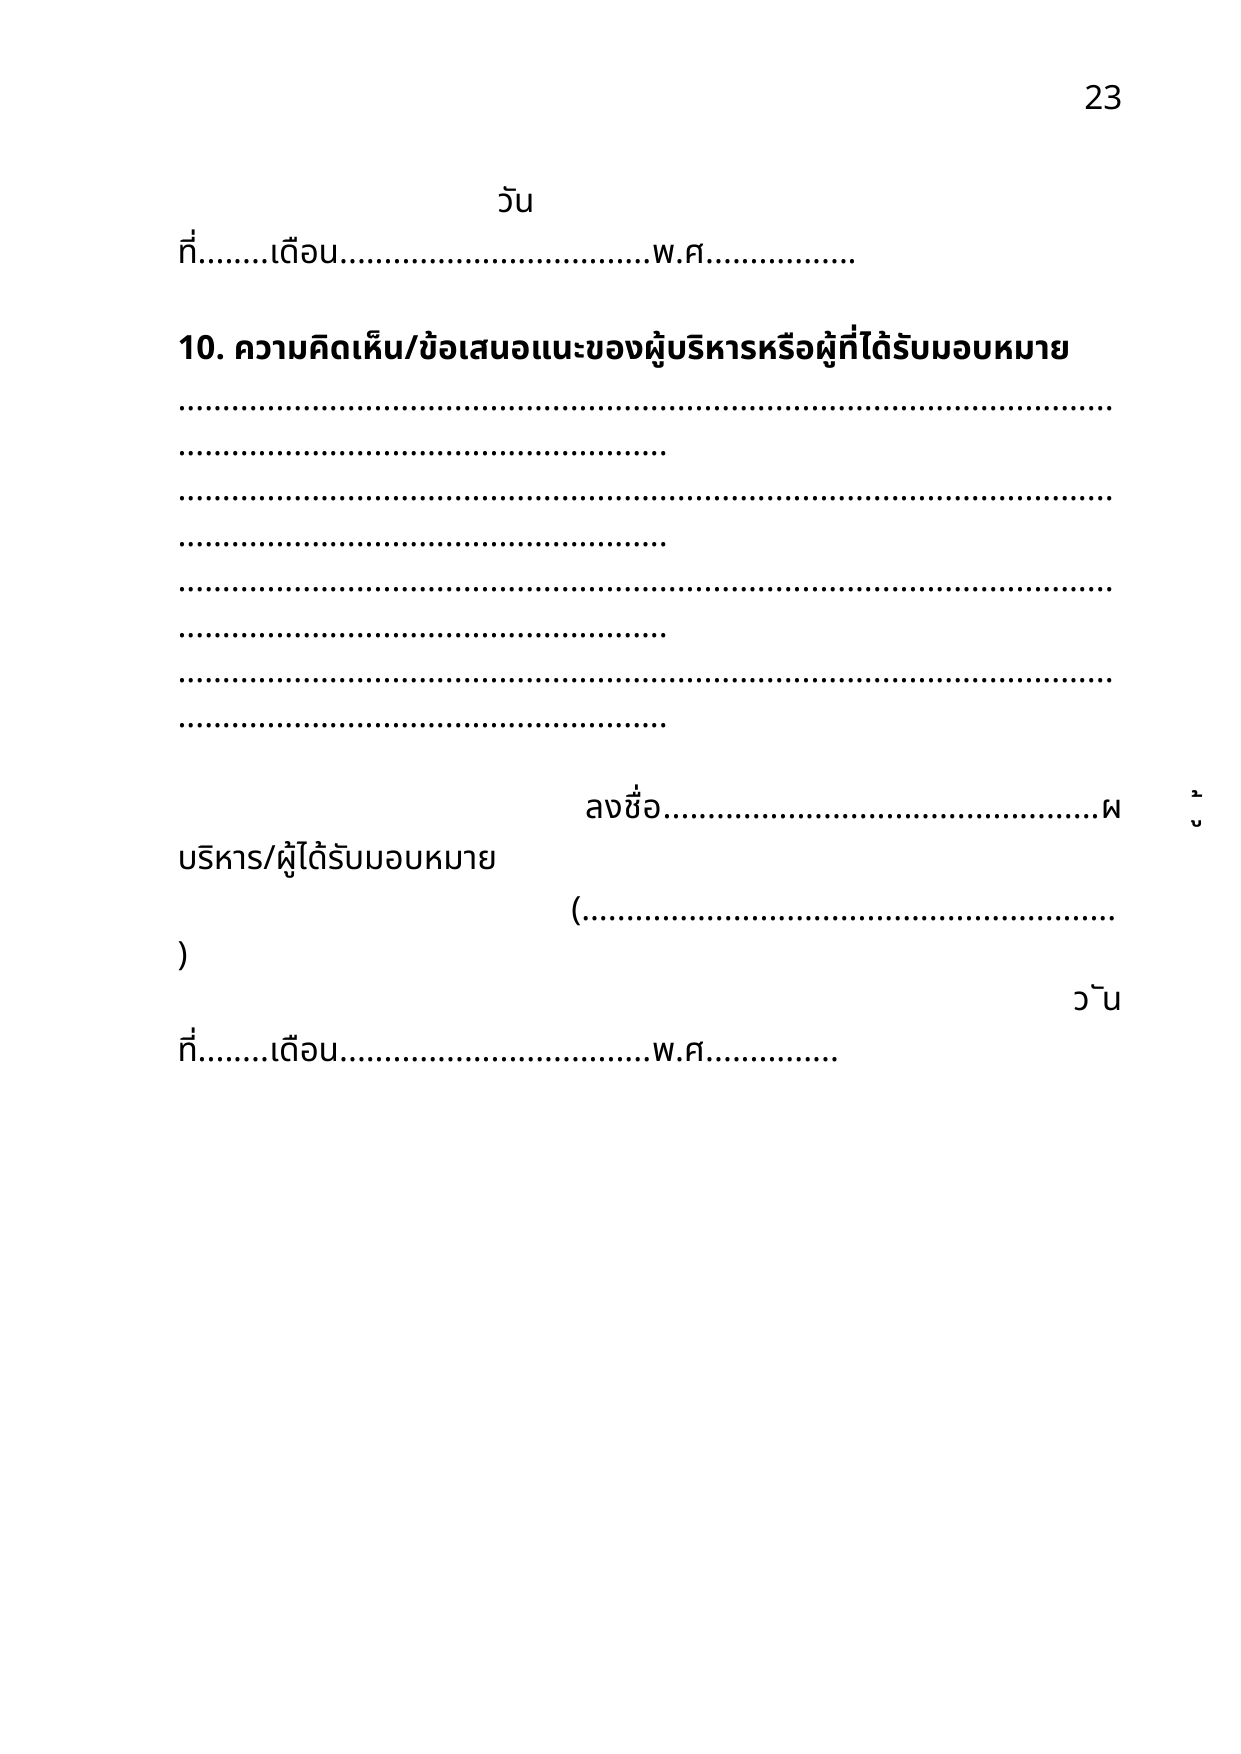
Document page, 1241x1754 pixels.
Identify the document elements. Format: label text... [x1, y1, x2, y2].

text วันที่........เดือน...................................พ.ศ................. [177, 177, 1122, 278]
text 10. ความคิดเห็น/ข้อเสนอแนะของผู้บริหารหรือผู้ที่ได้รับมอบหมาย [177, 324, 1122, 374]
text ลงชื่อ.................................................ผู้บริหาร/ผู้ได้รับมอบหมาย [177, 783, 1122, 884]
text (............................................................) [177, 884, 1122, 975]
text วันที่........เดือน...................................พ.ศ............... [177, 975, 1122, 1076]
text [177, 374, 1122, 465]
